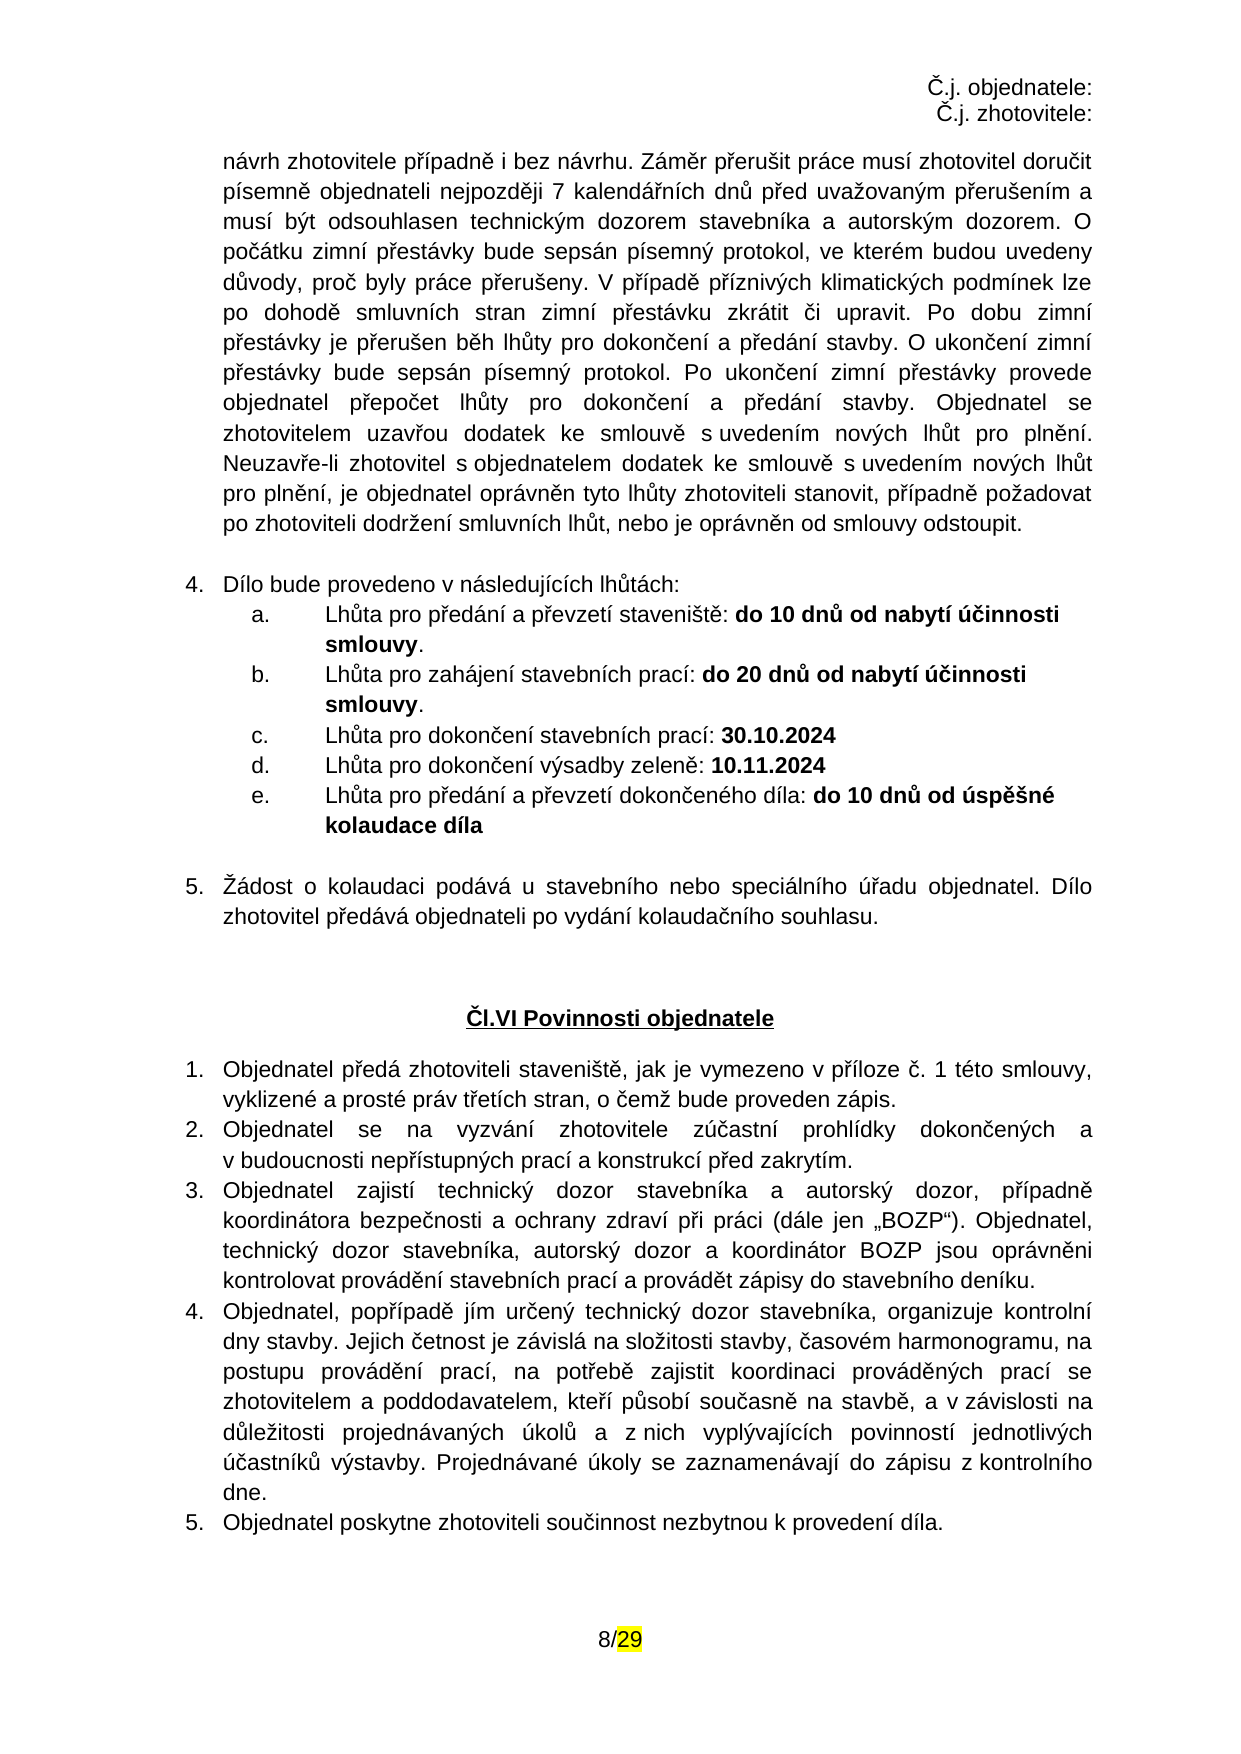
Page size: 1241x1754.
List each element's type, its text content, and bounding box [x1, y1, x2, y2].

list Objednatel poskytne zhotoviteli součinnost nezbytnou k provedení díla. [185, 1509, 1093, 1535]
list Objednatel se na vyzvání zhotovitele zúčastní prohlídky dokončených a v budoucnosti nepřístupných prací a konstrukcí před zakrytím. [185, 1116, 1093, 1173]
list Dílo bude provedeno v následujících lhůtách: [185, 571, 1093, 597]
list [185, 148, 1093, 536]
list Lhůta pro dokončení stavebních prací: 30.10.2024 [251, 722, 1093, 748]
list Objednatel, popřípadě jím určený technický dozor stavebníka, organizuje kontrolní dny stavby. Jejich četnost je závislá na složitosti stavby, časovém harmonogramu, na postupu provádění prací, na potřebě zajistit koordinaci prováděných prací se zhotovitelem a poddodavatelem, kteří působí současně na stavbě, a v závislosti na důležitosti projednávaných úkolů a z nich vyplývajících povinností jednotlivých účastníků výstavby. Projednávané úkoly se zaznamenávají do zápisu z kontrolního dne. [185, 1298, 1093, 1505]
list Lhůta pro předání a převzetí dokončeného díla: do 10 dnů od úspěšné kolaudace díla [251, 782, 1093, 838]
list Objednatel zajistí technický dozor stavebníka a autorský dozor, případně koordinátora bezpečnosti a ochrany zdraví při práci (dále jen „BOZP“). Objednatel, technický dozor stavebníka, autorský dozor a koordinátor BOZP jsou oprávněni kontrolovat provádění stavebních prací a provádět zápisy do stavebního deníku. [185, 1177, 1093, 1294]
list Lhůta pro dokončení výsadby zeleně: 10.11.2024 [251, 752, 1093, 778]
list Objednatel předá zhotoviteli staveniště, jak je vymezeno v příloze č. 1 této smlouvy, vyklizené a prosté práv třetích stran, o čemž bude proveden zápis. [185, 1056, 1093, 1112]
list Žádost o kolaudaci podává u stavebního nebo speciálního úřadu objednatel. Dílo zhotovitel předává objednateli po vydání kolaudačního souhlasu. [185, 873, 1093, 929]
list Lhůta pro zahájení stavebních prací: do 20 dnů od nabytí účinnosti smlouvy. [251, 661, 1093, 718]
list Lhůta pro předání a převzetí staveniště: do 10 dnů od nabytí účinnosti smlouvy. [251, 601, 1093, 657]
text Čl.VI Povinnosti objednatele [148, 1005, 1093, 1031]
